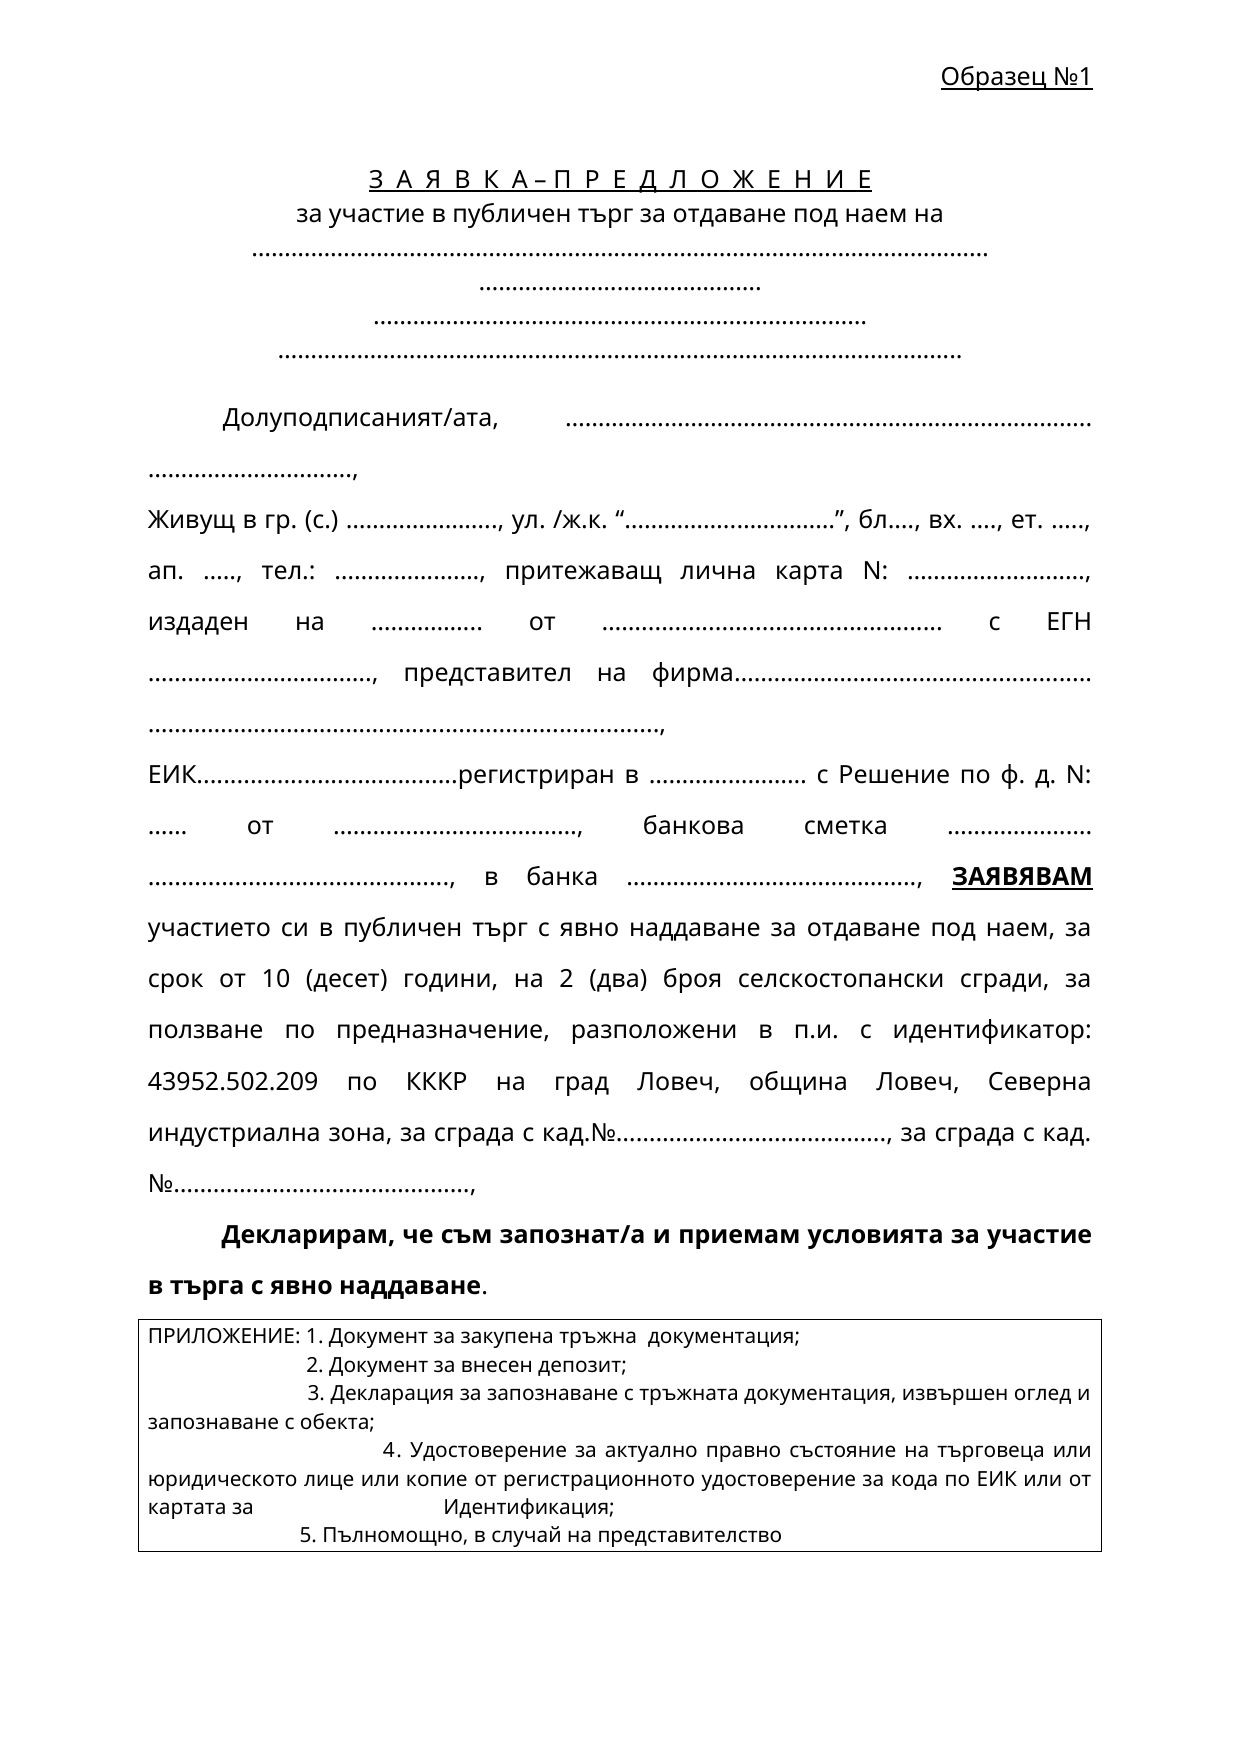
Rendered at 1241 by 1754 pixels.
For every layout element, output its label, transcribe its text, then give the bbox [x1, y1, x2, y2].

text ПРИЛОЖЕНИЕ: 1. Документ за закупена тръжна документация; [139, 1320, 1101, 1350]
text 3. Декларация за запознаване с тръжната документация, извършен оглед и запознаване с обекта; [148, 1378, 1093, 1435]
text Образец №1 [148, 59, 1093, 93]
text Живущ в гр. (с.) ………………….., ул. /ж.к. “……………..……………”, бл.…, вх. …., ет. ….., ап. ….., тел.: …………………., притежаващ лична карта N: ………………………, издаден на …………….. от ……............................................. с ЕГН ……………………………., представител на фирма……………………….……....................…………………………………......................................, ЕИК.......................................регистриран в …………………… с Решение по ф. д. N: …… от ………………….……………, банкова сметка ………………….….........................................., в банка …………………………………….., ЗАЯВЯВАМ участието си в публичен търг с явно наддаване за отдаване под наем, за срок от 10 (десет) години, на 2 (два) броя селскостопански сгради, за ползване по предназначение, разположени в п.и. с идентификатор: 43952.502.209 по КККР на град Ловеч, община Ловеч, Северна индустриална зона, за сграда с кад.№………………………………….., за сграда с кад.№………………………………………, [148, 502, 1093, 1199]
text …………………………………….…………………………………………………………… [148, 229, 1093, 263]
text …………………………………….…………………………………………………………………………………………………………………………………………………………….. [148, 263, 1093, 366]
text Долуподписаният/ата, ……………………………………………………………………..…………………………., [148, 400, 1093, 485]
text З А Я В К А – П Р Е Д Л О Ж Е Н И Е [148, 161, 1093, 195]
text Декларирам, че съм запознат/a и приемам условията за участие в търга с явно наддаване. [148, 1216, 1093, 1301]
text 5. Пълномощно, в случай на представителство [139, 1517, 1101, 1551]
text за участие в публичен търг за отдаване под наем на [148, 195, 1093, 229]
text 2. Документ за внесен депозит; [148, 1350, 1093, 1378]
text 4. Удостоверение за актуално правно състояние на търговеца или юридическото лице или копие от регистрационното удостоверение за кода по ЕИК или от картата за Идентификация; [148, 1435, 1093, 1517]
